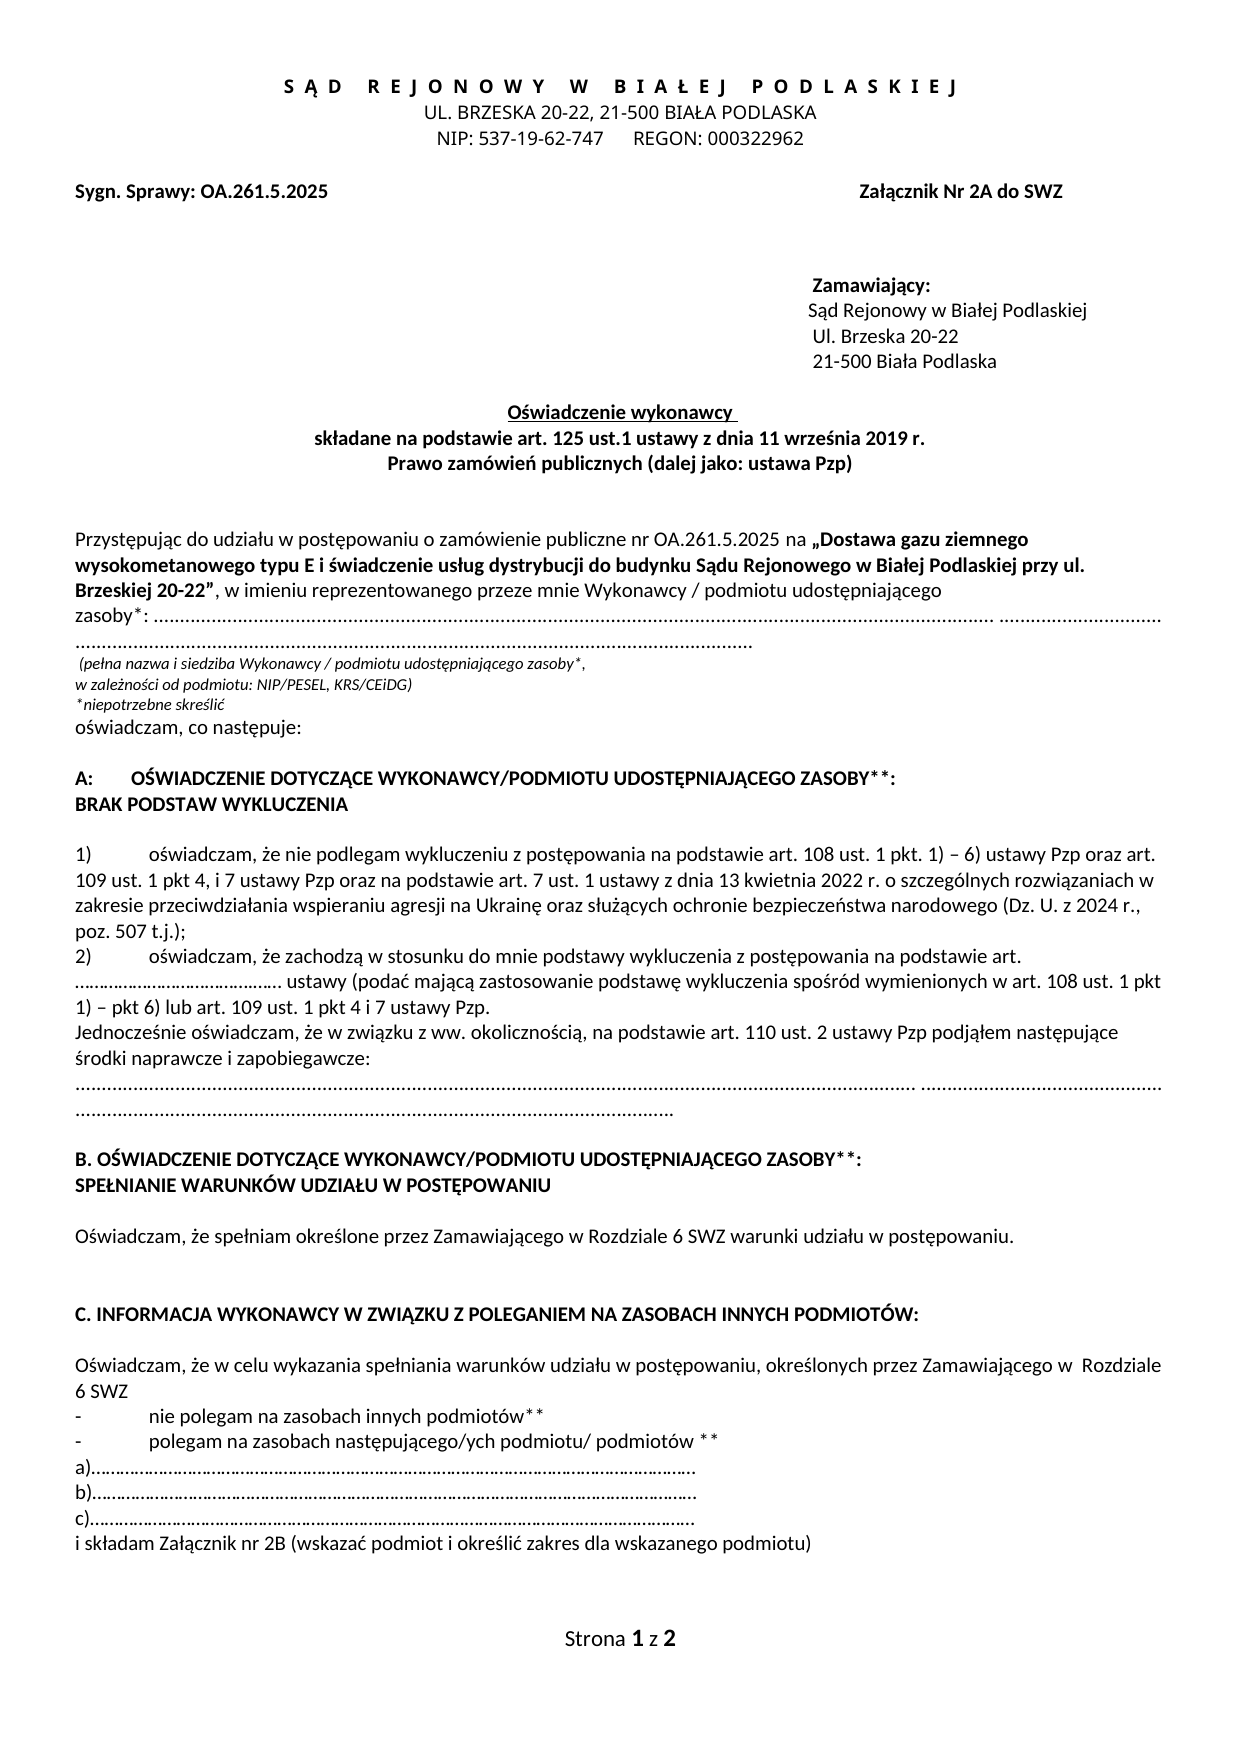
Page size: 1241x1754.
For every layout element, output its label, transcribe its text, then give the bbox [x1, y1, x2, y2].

text Prawo zamówień publicznych (dalej jako: ustawa Pzp) [75, 450, 1165, 476]
text 21-500 Biała Podlaska [75, 348, 1165, 374]
text B. OŚWIADCZENIE DOTYCZĄCE WYKONAWCY/PODMIOTU UDOSTĘPNIAJĄCEGO ZASOBY**: [75, 1147, 1164, 1172]
text Oświadczenie wykonawcy [75, 399, 1165, 425]
text C. INFORMACJA WYKONAWCY W ZWIĄZKU Z POLEGANIEM NA ZASOBACH INNYCH PODMIOTÓW: [75, 1302, 1164, 1327]
text BRAK PODSTAW WYKLUCZENIA [75, 791, 1164, 816]
text Oświadczam, że w celu wykazania spełniania warunków udziału w postępowaniu, określonych przez Zamawiającego w Rozdziale 6 SWZ [75, 1352, 1164, 1403]
text oświadczam, co następuje: [75, 714, 1164, 740]
text A: OŚWIADCZENIE DOTYCZĄCE WYKONAWCY/PODMIOTU UDOSTĘPNIAJĄCEGO ZASOBY**: [75, 765, 1164, 791]
text b)……………………………………………………………………………………………………………… [75, 1479, 1164, 1505]
text - nie polegam na zasobach innych podmiotów** [75, 1403, 1164, 1429]
text (pełna nazwa i siedziba Wykonawcy / podmiotu udostępniającego zasoby*, [75, 653, 1164, 674]
text - polegam na zasobach następującego/ych podmiotu/ podmiotów ** [75, 1429, 1164, 1454]
text Jednocześnie oświadczam, że w związku z ww. okolicznością, na podstawie art. 110 ust. 2 ustawy Pzp podjąłem następujące środki naprawcze i zapobiegawcze: [75, 1019, 1164, 1070]
text Oświadczam, że spełniam określone przez Zamawiającego w Rozdziale 6 SWZ warunki udziału w postępowaniu. [75, 1223, 1164, 1248]
text *niepotrzebne skreślić [75, 694, 1164, 714]
text i składam Załącznik nr 2B (wskazać podmiot i określić zakres dla wskazanego podmiotu) [75, 1530, 1164, 1556]
text 1) oświadczam, że nie podlegam wykluczeniu z postępowania na podstawie art. 108 ust. 1 pkt. 1) – 6) ustawy Pzp oraz art. 109 ust. 1 pkt 4, i 7 ustawy Pzp oraz na podstawie art. 7 ust. 1 ustawy z dnia 13 kwietnia 2022 r. o szczególnych rozwiązaniach w zakresie przeciwdziałania wspieraniu agresji na Ukrainę oraz służących ochronie bezpieczeństwa narodowego (Dz. U. z 2024 r., poz. 507 t.j.); [75, 842, 1164, 943]
text a)……………………………………………………………………………………………………………… [75, 1454, 1164, 1479]
text c)……………………………………………………………………………………………………………… [75, 1505, 1164, 1530]
text składane na podstawie art. 125 ust.1 ustawy z dnia 11 września 2019 r. [75, 425, 1165, 450]
text Zamawiający: [621, 272, 1165, 298]
text Sąd Rejonowy w Białej Podlaskiej [695, 298, 1165, 323]
text w zależności od podmiotu: NIP/PESEL, KRS/CEiDG) [75, 674, 1164, 694]
text SPEŁNIANIE WARUNKÓW UDZIAŁU W POSTĘPOWANIU [75, 1172, 1164, 1197]
text 2) oświadczam, że zachodzą w stosunku do mnie podstawy wykluczenia z postępowania na podstawie art. ……………………………….…… ustawy (podać mającą zastosowanie podstawę wykluczenia spośród wymienionych w art. 108 ust. 1 pkt 1) – pkt 6) lub art. 109 ust. 1 pkt 4 i 7 ustawy Pzp. [75, 943, 1164, 1019]
text ................................................................................................................................................................ ................................................................................................................................................................ [75, 1070, 1164, 1121]
text Sygn. Sprawy: OA.261.5.2025 Załącznik Nr 2A do SWZ [75, 178, 1165, 204]
text Ul. Brzeska 20-22 [75, 323, 1165, 348]
text Przystępując do udziału w postępowaniu o zamówienie publiczne nr OA.261.5.2025 na „Dostawa gazu ziemnego wysokometanowego typu E i świadczenie usług dystrybucji do budynku Sądu Rejonowego w Białej Podlaskiej przy ul. Brzeskiej 20-22”, w imieniu reprezentowanego przeze mnie Wykonawcy / podmiotu udostępniającego zasoby*: ................................................................................................................................................................ ................................................................................................................................................................ [75, 526, 1164, 653]
